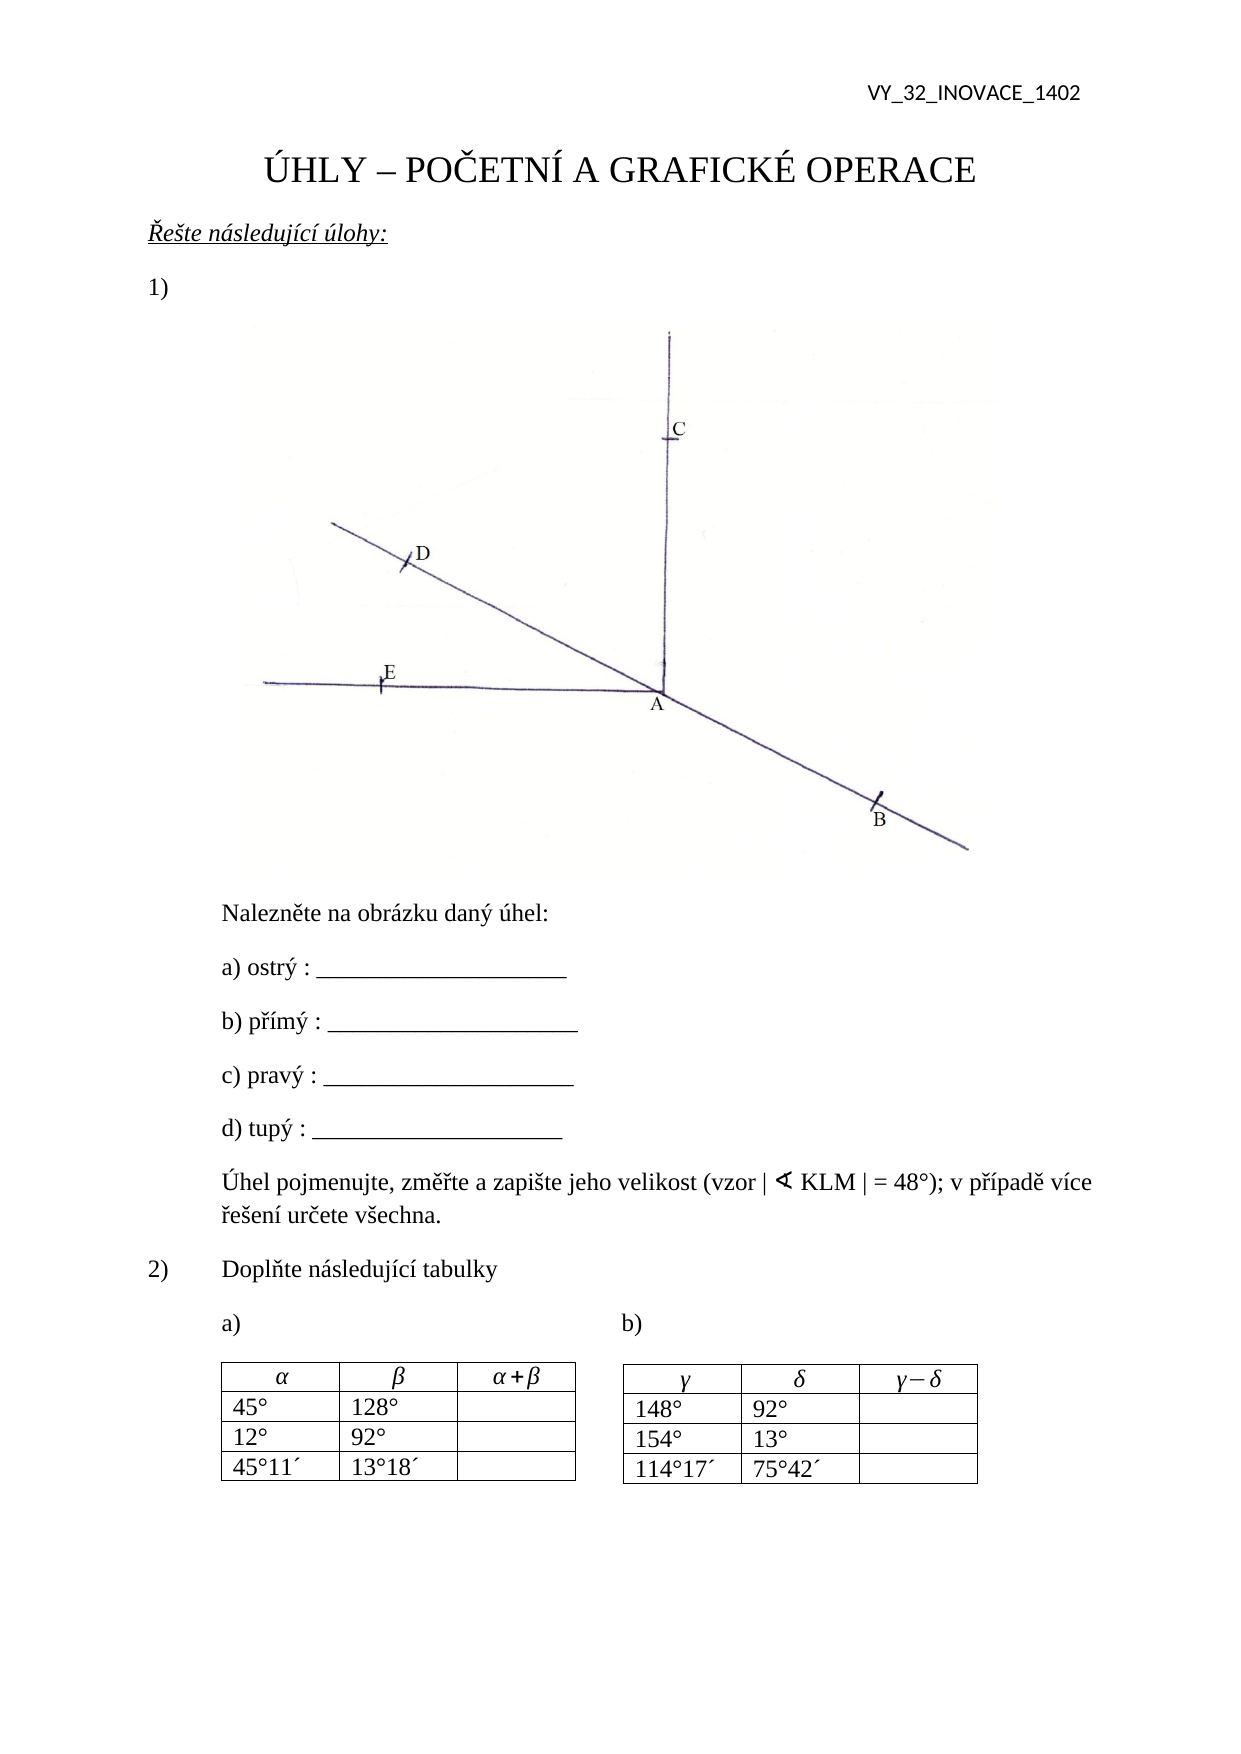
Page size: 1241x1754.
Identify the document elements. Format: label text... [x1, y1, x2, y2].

text Úhel pojmenujte, změřte a zapište jeho velikost (vzor | KLM | = 48°); v případě více řešení určete všechna. [148, 1167, 1093, 1229]
text ÚHLY – POČETNÍ A GRAFICKÉ OPERACE [148, 148, 1093, 191]
table_header [742, 1365, 859, 1393]
text 1) [148, 272, 1093, 301]
text 2) Doplňte následující tabulky [148, 1254, 1093, 1283]
table_cell [458, 1422, 575, 1451]
table_header [860, 1365, 977, 1393]
table_cell 154° [624, 1424, 741, 1453]
table_header [624, 1365, 741, 1393]
table_cell 13°18´ [340, 1452, 457, 1480]
table_cell [860, 1394, 977, 1423]
table_header [458, 1363, 575, 1391]
table_cell 114°17´ [624, 1454, 741, 1483]
text d) tupý : ____________________ [148, 1113, 1093, 1142]
table_cell 92° [340, 1422, 457, 1451]
table_cell 12° [222, 1422, 339, 1451]
table_cell 148° [624, 1394, 741, 1423]
table_cell [458, 1452, 575, 1480]
text Nalezněte na obrázku daný úhel: [221, 898, 1093, 927]
text c) pravý : ____________________ [148, 1060, 1093, 1088]
table_cell [860, 1454, 977, 1483]
table_cell [458, 1392, 575, 1421]
table_cell 45° [222, 1392, 339, 1421]
table_cell 13° [742, 1424, 859, 1453]
text a) b) [0, 1308, 1093, 1337]
table_cell 92° [742, 1394, 859, 1423]
picture [243, 325, 997, 874]
table_cell 128° [340, 1392, 457, 1421]
table_cell 75°42´ [742, 1454, 859, 1483]
text b) přímý : ____________________ [148, 1006, 1093, 1034]
text a) ostrý : ____________________ [148, 952, 1093, 981]
table_cell [860, 1424, 977, 1453]
table_cell 45°11´ [222, 1452, 339, 1480]
text Řešte následující úlohy: [148, 218, 1093, 247]
table_header [222, 1363, 339, 1391]
table_header [340, 1363, 457, 1391]
